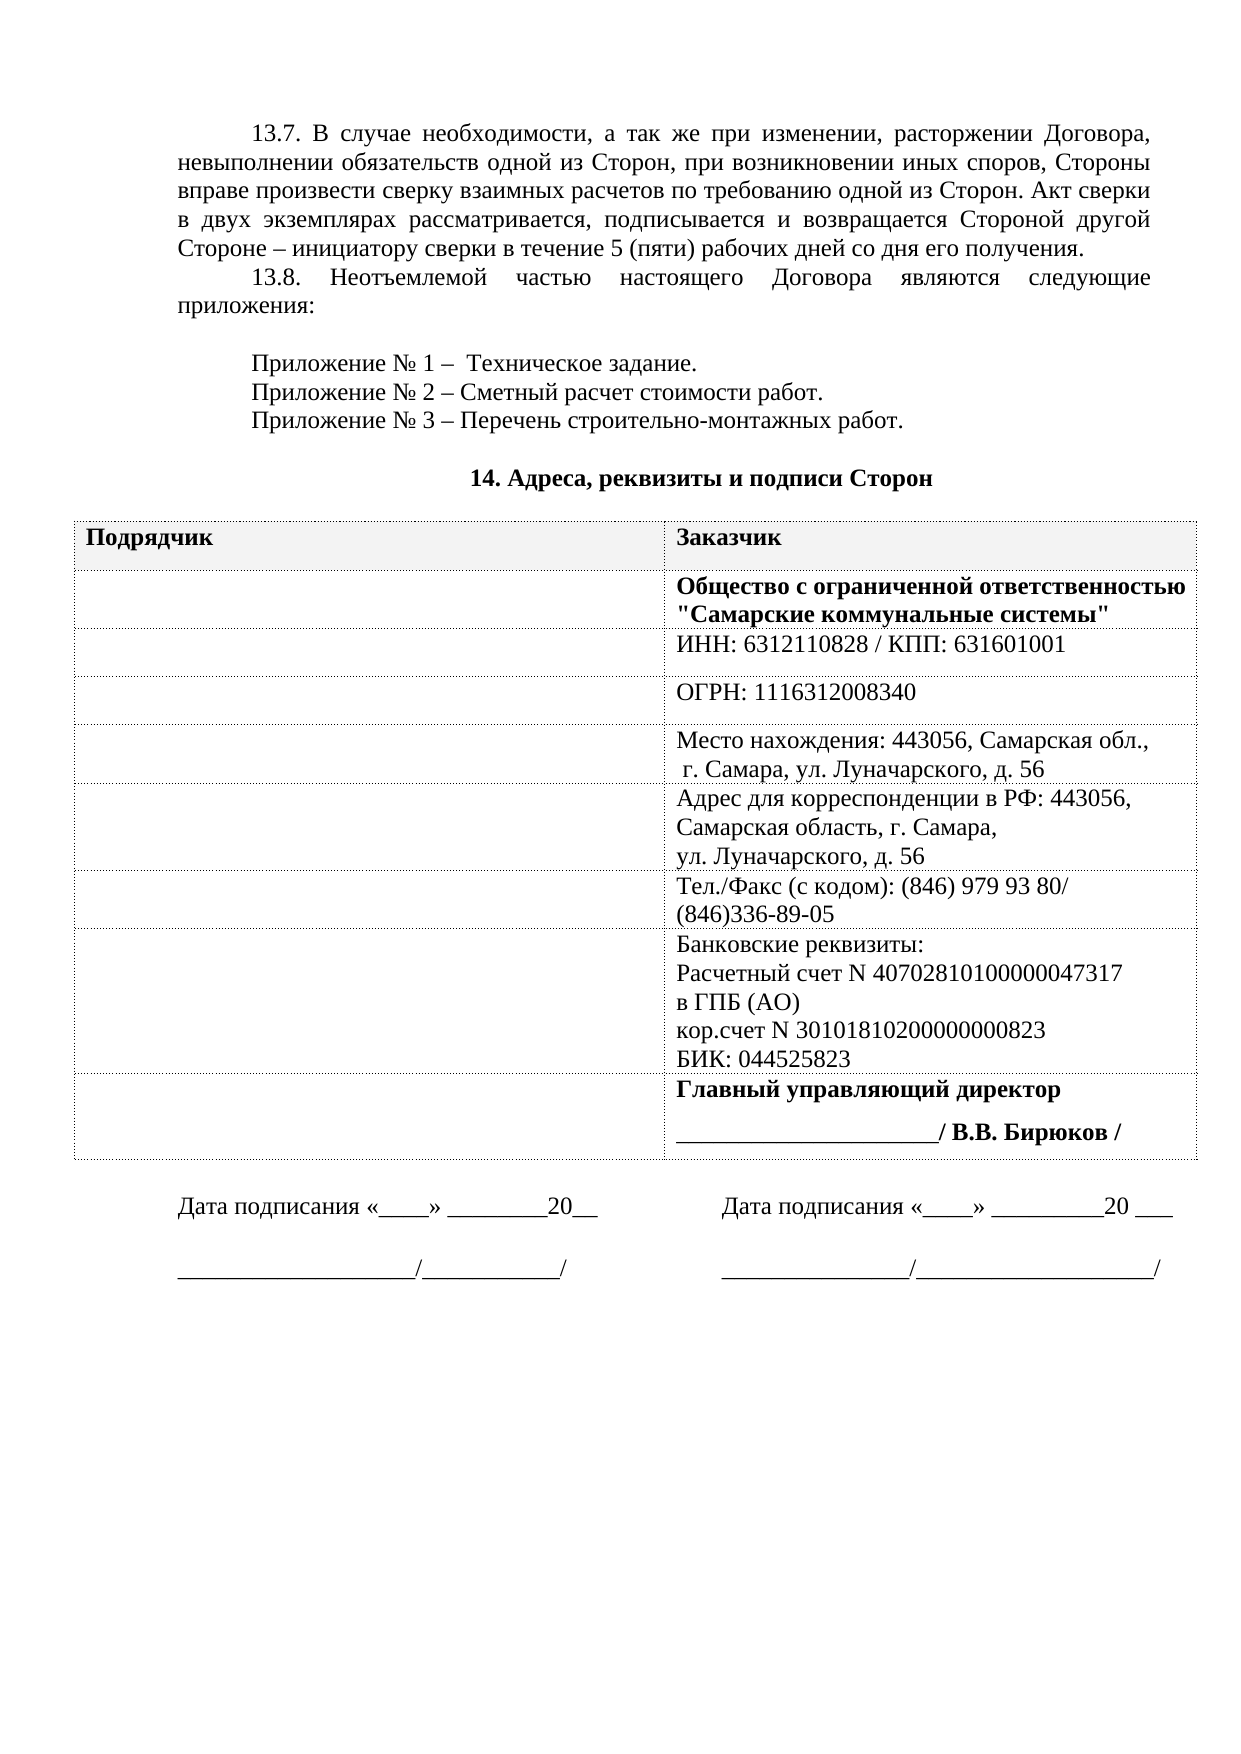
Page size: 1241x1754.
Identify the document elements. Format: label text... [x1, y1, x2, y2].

table_cell [74, 724, 665, 782]
table_cell [74, 870, 665, 928]
table_cell ОГРН: 1116312008340 [665, 676, 1196, 724]
table_cell [74, 570, 665, 628]
table_cell Главный управляющий директор _____________________/ В.В. Бирюков / [665, 1073, 1196, 1159]
table_cell Дата подписания «____» _________20 ___ _______________/___________________/ [710, 1159, 1240, 1301]
text 14. Адреса, реквизиты и подписи Сторон [177, 463, 1152, 492]
text 13.8. Неотъемлемой частью настоящего Договора являются следующие приложения: [177, 262, 1152, 319]
text Приложение № 3 – Перечень строительно-монтажных работ. [177, 406, 1152, 434]
table_cell [74, 676, 665, 724]
text Приложение № 1 – Техническое задание. [177, 348, 1152, 377]
table_cell Банковские реквизиты: Расчетный счет N 40702810100000047317 в ГПБ (АО) кор.счет N 30101810200000000823 БИК: 044525823 [665, 928, 1196, 1073]
text Приложение № 2 – Сметный расчет стоимости работ. [177, 377, 1152, 406]
table_cell Место нахождения: 443056, Самарская обл., г. Самара, ул. Луначарского, д. 56 [665, 724, 1196, 782]
table_cell [74, 928, 665, 1073]
table_header Подрядчик [74, 521, 665, 570]
table_cell Общество с ограниченной ответственностью "Самарские коммунальные системы" [665, 570, 1196, 628]
table_cell [74, 783, 665, 870]
table_cell Тел./Факс (с кодом): (846) 979 93 80/ (846)336-89-05 [665, 870, 1196, 928]
table_cell [74, 628, 665, 676]
text 13.7. В случае необходимости, а так же при изменении, расторжении Договора, невыполнении обязательств одной из Сторон, при возникновении иных споров, Стороны вправе произвести сверку взаимных расчетов по требованию одной из Сторон. Акт сверки в двух экземплярах рассматривается, подписывается и возвращается Стороной другой Стороне – инициатору сверки в течение 5 (пяти) рабочих дней со дня его получения. [177, 118, 1152, 262]
table_cell Дата подписания «____» ________20__ ___________________/___________/ [166, 1159, 710, 1301]
table_cell ИНН: 6312110828 / КПП: 631601001 [665, 628, 1196, 676]
table_header Заказчик [665, 521, 1196, 570]
table_cell [74, 1073, 665, 1159]
table_cell Адрес для корреспонденции в РФ: 443056, Самарская область, г. Самара, ул. Луначарского, д. 56 [665, 783, 1196, 870]
